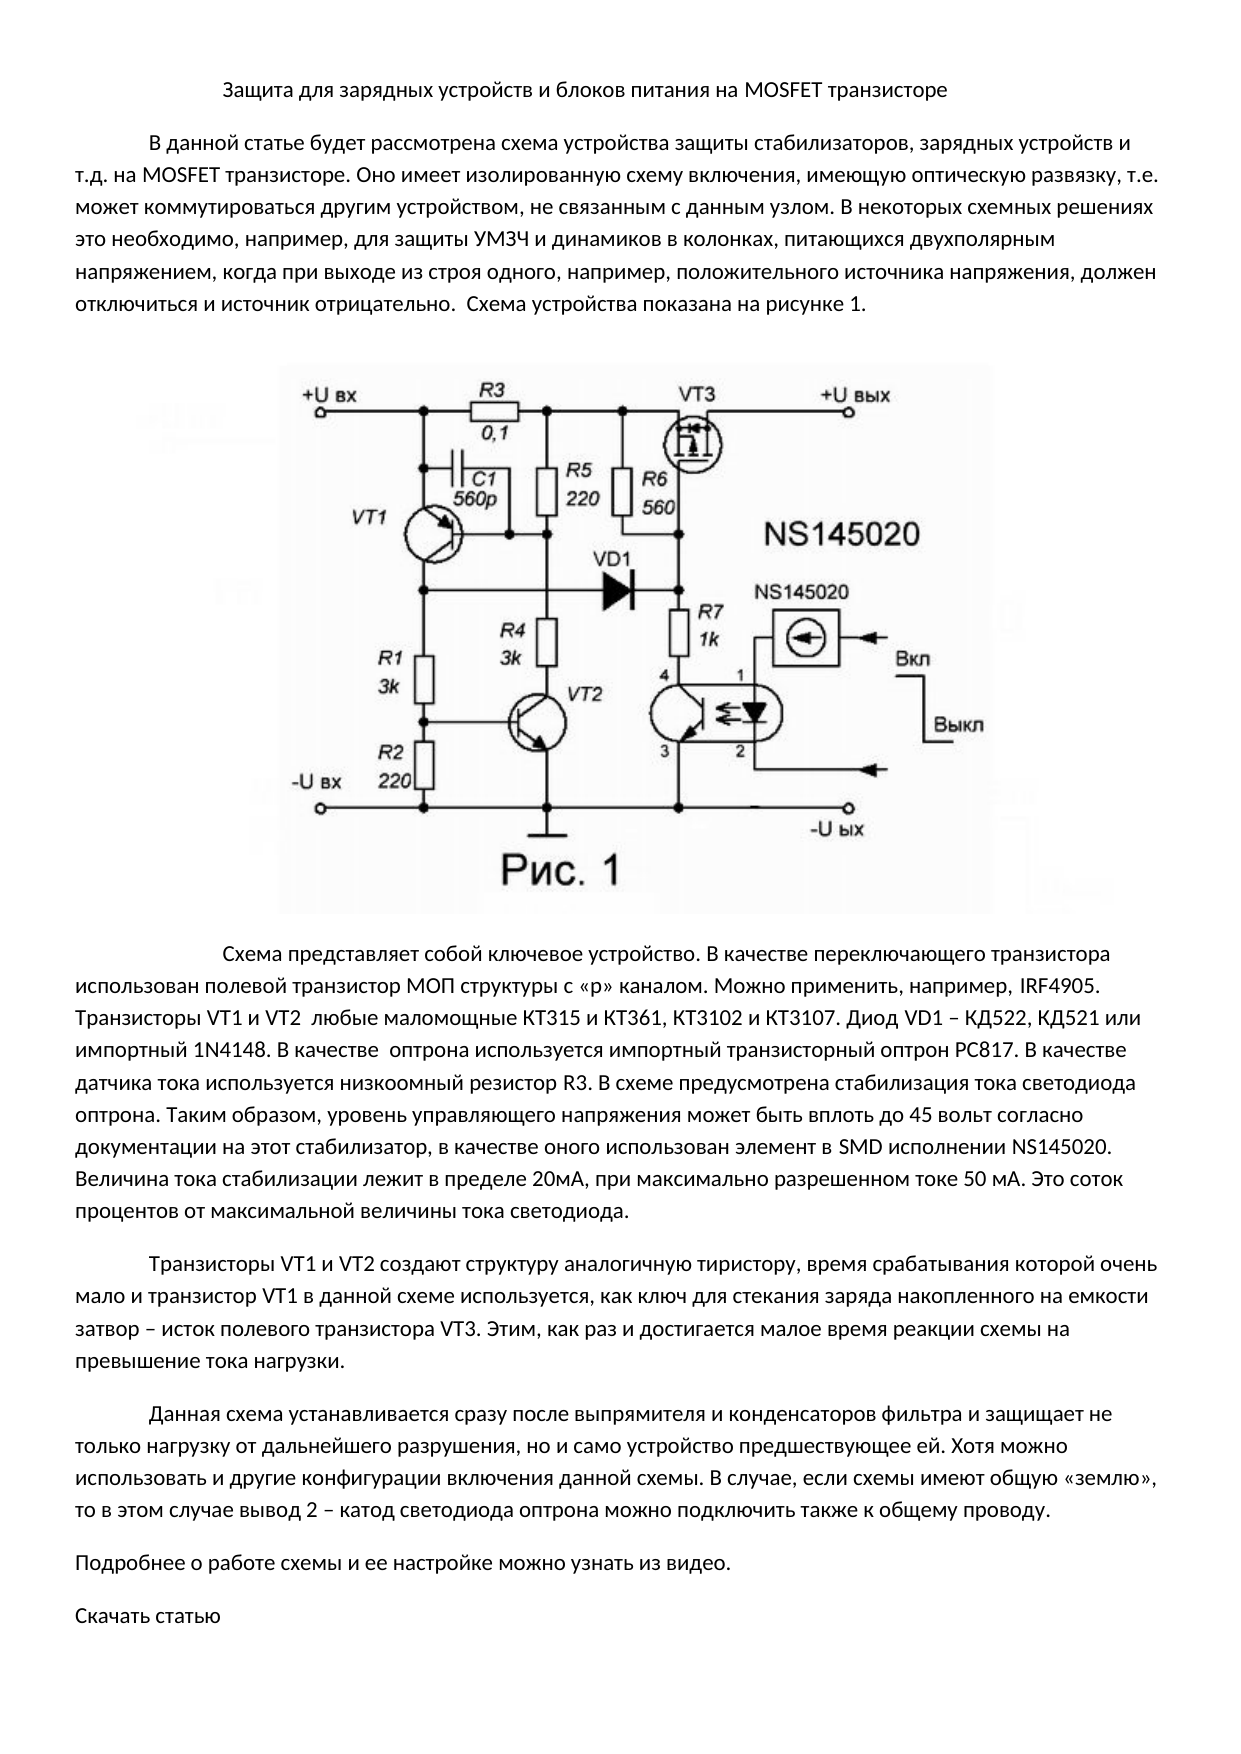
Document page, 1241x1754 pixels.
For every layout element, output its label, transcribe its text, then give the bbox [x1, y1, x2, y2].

text В данной статье будет рассмотрена схема устройства защиты стабилизаторов, зарядных устройств и т.д. на MOSFET транзисторе. Оно имеет изолированную схему включения, имеющую оптическую развязку, т.е. может коммутироваться другим устройством, не связанным с данным узлом. В некоторых схемных решениях это необходимо, например, для защиты УМЗЧ и динамиков в колонках, питающихся двухполярным напряжением, когда при выходе из строя одного, например, положительного источника напряжения, должен отключиться и источник отрицательно. Схема устройства показана на рисунке 1. [75, 128, 1165, 317]
text Транзисторы VT1 и VT2 создают структуру аналогичную тиристору, время срабатывания которой очень мало и транзистор VT1 в данной схеме используется, как ключ для стекания заряда накопленного на емкости затвор – исток полевого транзистора VT3. Этим, как раз и достигается малое время реакции схемы на превышение тока нагрузки. [75, 1249, 1165, 1374]
text Данная схема устанавливается сразу после выпрямителя и конденсаторов фильтра и защищает не только нагрузку от дальнейшего разрушения, но и само устройство предшествующее ей. Хотя можно использовать и другие конфигурации включения данной схемы. В случае, если схемы имеют общую «землю», то в этом случае вывод 2 – катод светодиода оптрона можно подключить также к общему проводу. [75, 1399, 1165, 1523]
text Схема представляет собой ключевое устройство. В качестве переключающего транзистора использован полевой транзистор МОП структуры с «p» каналом. Можно применить, например, IRF4905. Транзисторы VT1 и VT2 любые маломощные КТ315 и КТ361, КТ3102 и КТ3107. Диод VD1 – КД522, КД521 или импортный 1N4148. В качестве оптрона используется импортный транзисторный оптрон РС817. В качестве датчика тока используется низкоомный резистор R3. В схеме предусмотрена стабилизация тока светодиода оптрона. Таким образом, уровень управляющего напряжения может быть вплоть до 45 вольт согласно документации на этот стабилизатор, в качестве оного использован элемент в SMD исполнении NS145020. Величина тока стабилизации лежит в пределе 20мА, при максимально разрешенном токе 50 мА. Это соток процентов от максимальной величины тока светодиода. [75, 939, 1165, 1224]
text Скачать статью [75, 1602, 1165, 1629]
picture [75, 342, 1164, 914]
text Защита для зарядных устройств и блоков питания на MOSFET транзисторе [149, 75, 1165, 103]
text Подробнее о работе схемы и ее настройке можно узнать из видео. [75, 1548, 1165, 1577]
